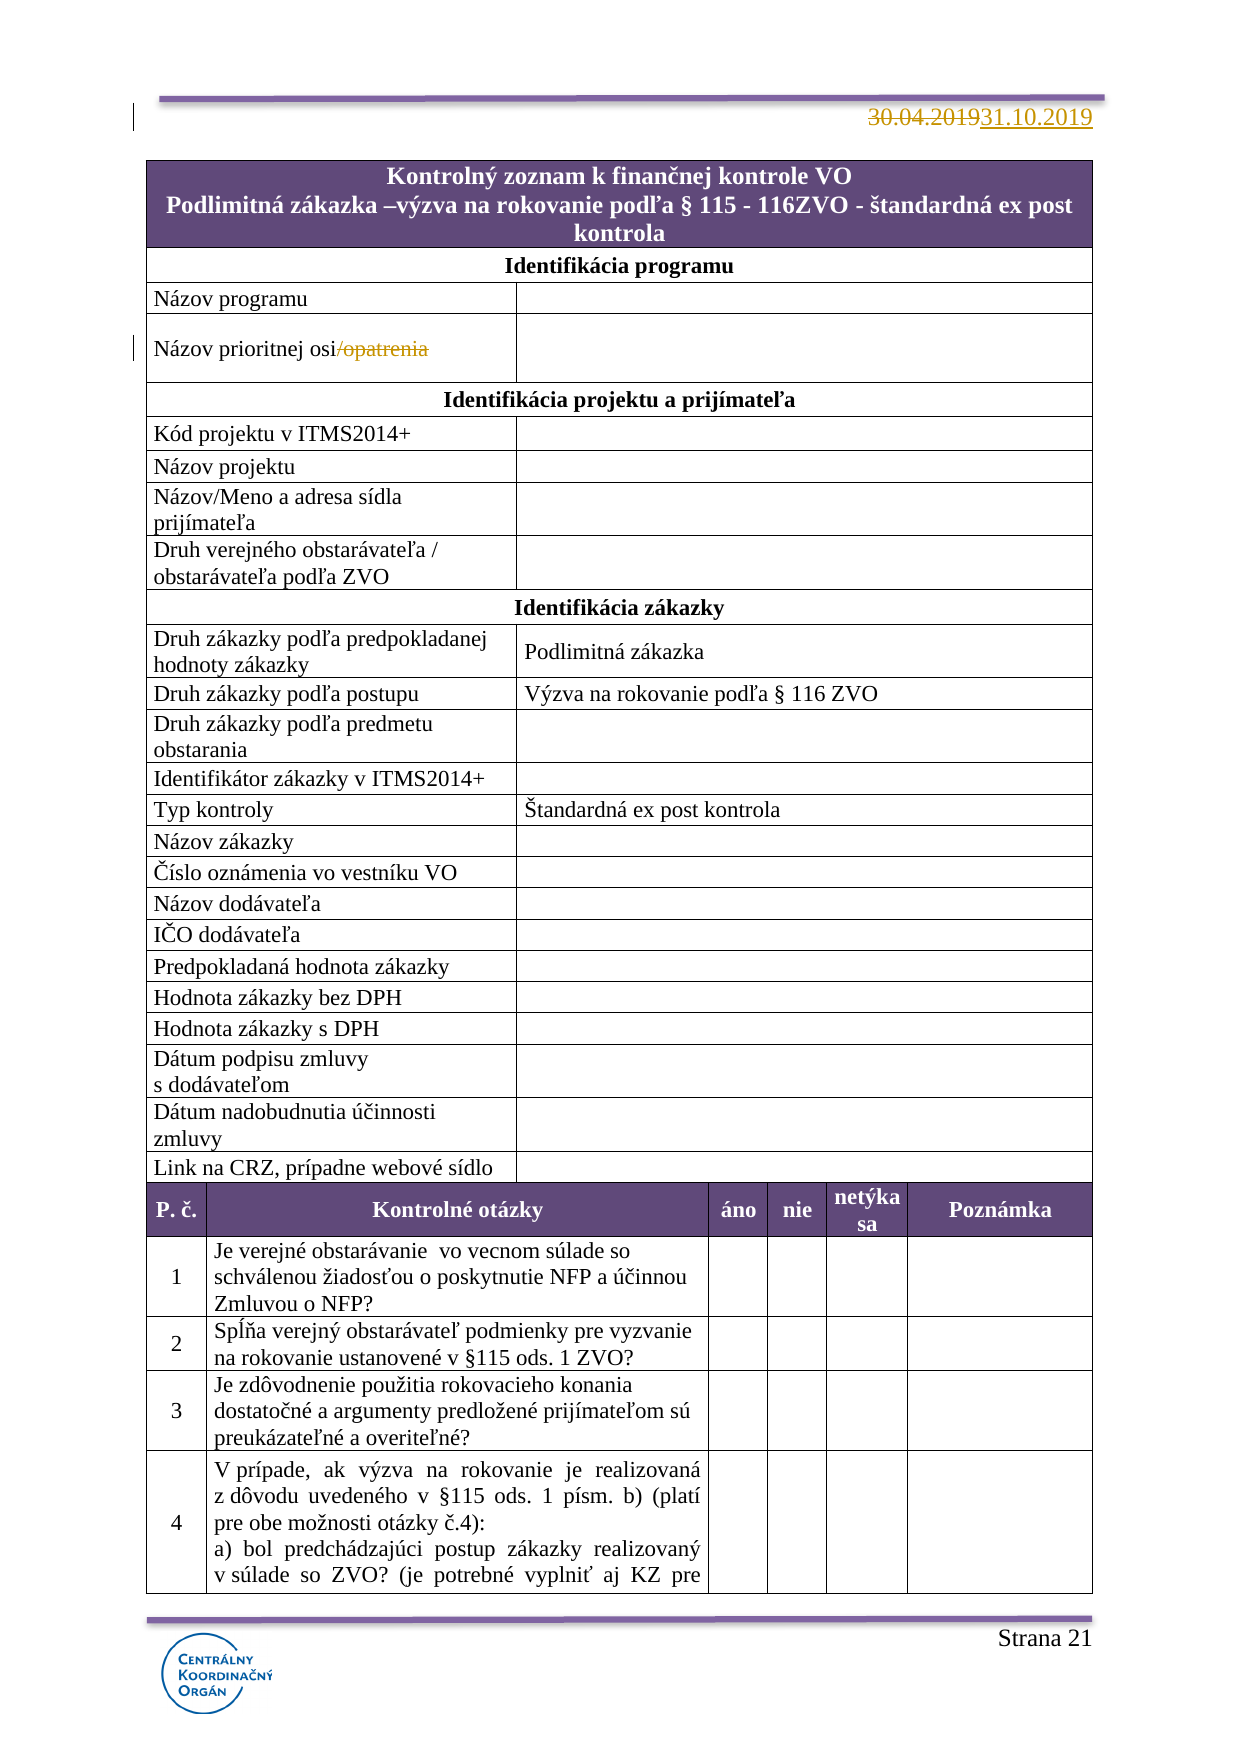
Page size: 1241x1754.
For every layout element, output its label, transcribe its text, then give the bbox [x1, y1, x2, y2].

table_cell Identifikátor zákazky v ITMS2014+ [147, 763, 516, 793]
table_cell 4 [147, 1451, 206, 1593]
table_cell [207, 1451, 708, 1593]
table_cell [517, 982, 1092, 1012]
table_cell netýka sa [827, 1183, 907, 1236]
table_cell Druh verejného obstarávateľa / obstarávateľa podľa ZVO [147, 536, 516, 589]
table_cell Link na CRZ, prípadne webové sídlo [147, 1152, 516, 1182]
table_cell 3 [147, 1371, 206, 1450]
table_cell [517, 483, 1092, 535]
table_cell Výzva na rokovanie podľa § 116 ZVO [517, 678, 1092, 708]
table_cell Identifikácia projektu a prijímateľa [147, 383, 1092, 416]
table_cell Predpokladaná hodnota zákazky [147, 951, 516, 981]
table_cell P. č. [147, 1183, 206, 1236]
table_cell Názov zákazky [147, 826, 516, 856]
table_cell nie [768, 1183, 826, 1236]
table_cell [709, 1237, 767, 1316]
table_cell Číslo oznámenia vo vestníku VO [147, 857, 516, 887]
table_cell [517, 951, 1092, 981]
table_header Kontrolný zoznam k finančnej kontrole VO Podlimitná zákazka –výzva na rokovanie podľa § 115 - 116ZVO - štandardná ex post kontrola [147, 161, 1092, 247]
table_cell Štandardná ex post kontrola [517, 795, 1092, 825]
table_cell [768, 1317, 826, 1370]
table_cell Poznámka [908, 1183, 1092, 1236]
table_cell [908, 1237, 1092, 1316]
table_cell Dátum podpisu zmluvy s dodávateľom [147, 1045, 516, 1097]
table_cell áno [709, 1183, 767, 1236]
table_cell Názov prioritnej osi [147, 314, 516, 382]
table_cell Je zdôvodnenie použitia rokovacieho konania dostatočné a argumenty predložené prijímateľom sú preukázateľné a overiteľné? [207, 1371, 708, 1450]
table_cell [709, 1317, 767, 1370]
table_cell [827, 1237, 907, 1316]
table_cell Podlimitná zákazka [517, 625, 1092, 677]
table_cell Spĺňa verejný obstarávateľ podmienky pre vyzvanie na rokovanie ustanovené v §115 ods. 1 ZVO? [207, 1317, 708, 1370]
table_cell [709, 1371, 767, 1450]
table_cell [908, 1451, 1092, 1593]
table_cell Druh zákazky podľa predpokladanej hodnoty zákazky [147, 625, 516, 677]
table_cell [517, 417, 1092, 450]
table_cell [517, 710, 1092, 762]
table_cell Je verejné obstarávanie vo vecnom súlade so schválenou žiadosťou o poskytnutie NFP a účinnou Zmluvou o NFP? [207, 1237, 708, 1316]
table_cell [908, 1317, 1092, 1370]
table_cell Druh zákazky podľa postupu [147, 678, 516, 708]
table_cell Názov dodávateľa [147, 888, 516, 918]
table_cell [517, 451, 1092, 482]
table_cell [768, 1237, 826, 1316]
table_cell [709, 1451, 767, 1593]
table_cell Hodnota zákazky s DPH [147, 1013, 516, 1043]
table_cell [908, 1371, 1092, 1450]
table_cell [827, 1371, 907, 1450]
table_cell [517, 1098, 1092, 1151]
picture [159, 1631, 272, 1713]
table_cell [827, 1451, 907, 1593]
table_cell Identifikácia zákazky [147, 590, 1092, 623]
table_cell 2 [147, 1317, 206, 1370]
table_cell Názov projektu [147, 451, 516, 482]
table_cell [517, 1013, 1092, 1043]
table_cell Identifikácia programu [147, 248, 1092, 282]
table_cell Typ kontroly [147, 795, 516, 825]
table_cell [827, 1317, 907, 1370]
table_cell Názov/Meno a adresa sídla prijímateľa [147, 483, 516, 535]
table_cell [768, 1451, 826, 1593]
table_cell [517, 1152, 1092, 1182]
table_cell Kód projektu v ITMS2014+ [147, 417, 516, 450]
table_cell [517, 826, 1092, 856]
table_cell Názov programu [147, 283, 516, 313]
table_cell [768, 1371, 826, 1450]
table_cell Druh zákazky podľa predmetu obstarania [147, 710, 516, 762]
table_cell Dátum nadobudnutia účinnosti zmluvy [147, 1098, 516, 1151]
table_cell Kontrolné otázky [207, 1183, 708, 1236]
table_cell [517, 857, 1092, 887]
table_cell 1 [147, 1237, 206, 1316]
table_cell [517, 314, 1092, 382]
table_cell Hodnota zákazky bez DPH [147, 982, 516, 1012]
table_cell [517, 283, 1092, 313]
table_cell [517, 920, 1092, 950]
table_cell IČO dodávateľa [147, 920, 516, 950]
table_cell [517, 536, 1092, 589]
table_cell [517, 763, 1092, 793]
table_cell [517, 1045, 1092, 1097]
table_cell [517, 888, 1092, 918]
